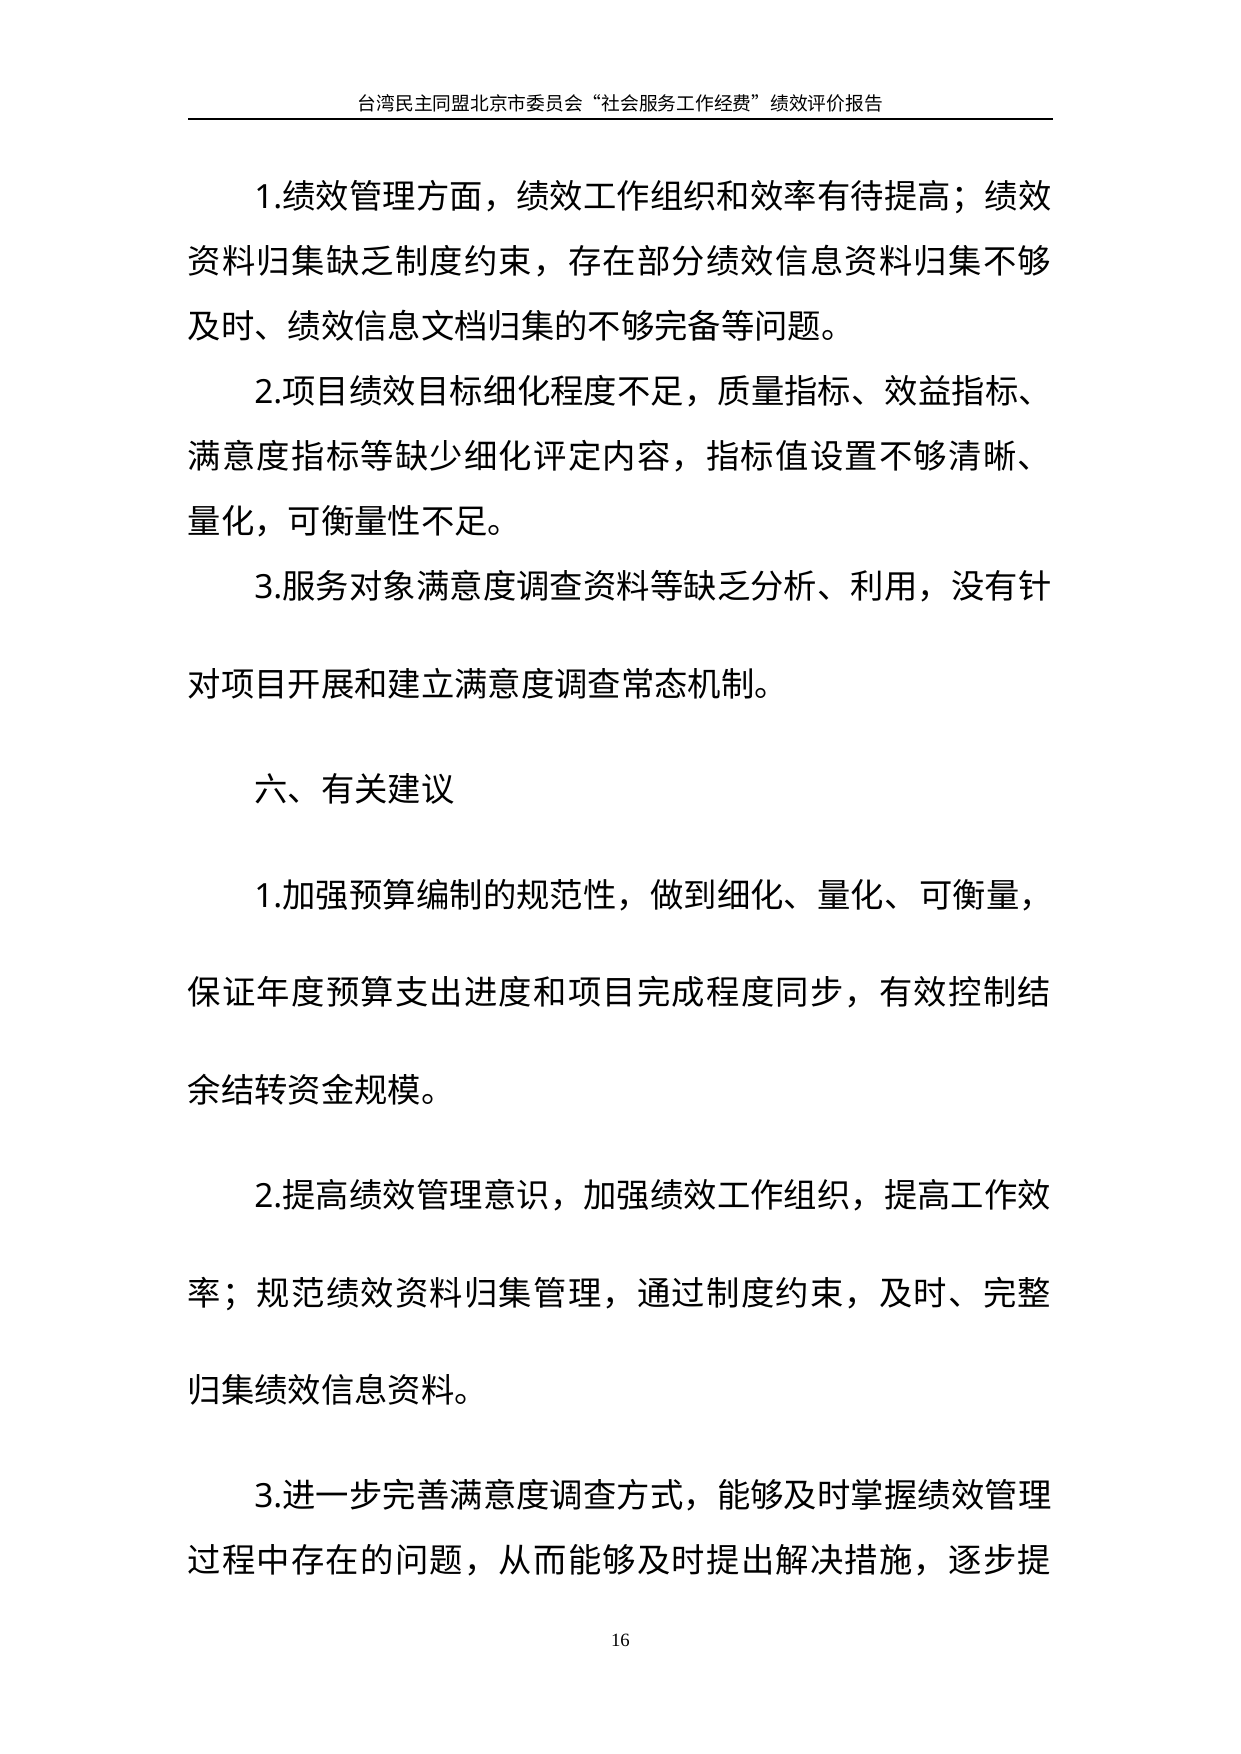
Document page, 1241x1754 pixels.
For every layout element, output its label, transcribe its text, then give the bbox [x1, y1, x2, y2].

text 2.提高绩效管理意识，加强绩效工作组织，提高工作效率；规范绩效资料归集管理，通过制度约束，及时、完整归集绩效信息资料。 [187, 1160, 1053, 1420]
text 2.项目绩效目标细化程度不足，质量指标、效益指标、满意度指标等缺少细化评定内容，指标值设置不够清晰、量化，可衡量性不足。 [187, 357, 1053, 552]
list 1.绩效管理方面，绩效工作组织和效率有待提高；绩效资料归集缺乏制度约束，存在部分绩效信息资料归集不够及时、绩效信息文档归集的不够完备等问题。 [187, 162, 1053, 357]
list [187, 1461, 1053, 1591]
text 六、有关建议 [187, 755, 1053, 820]
text 1.加强预算编制的规范性，做到细化、量化、可衡量，保证年度预算支出进度和项目完成程度同步，有效控制结余结转资金规模。 [187, 860, 1053, 1120]
text 3.服务对象满意度调查资料等缺乏分析、利用，没有针对项目开展和建立满意度调查常态机制。 [187, 552, 1053, 714]
